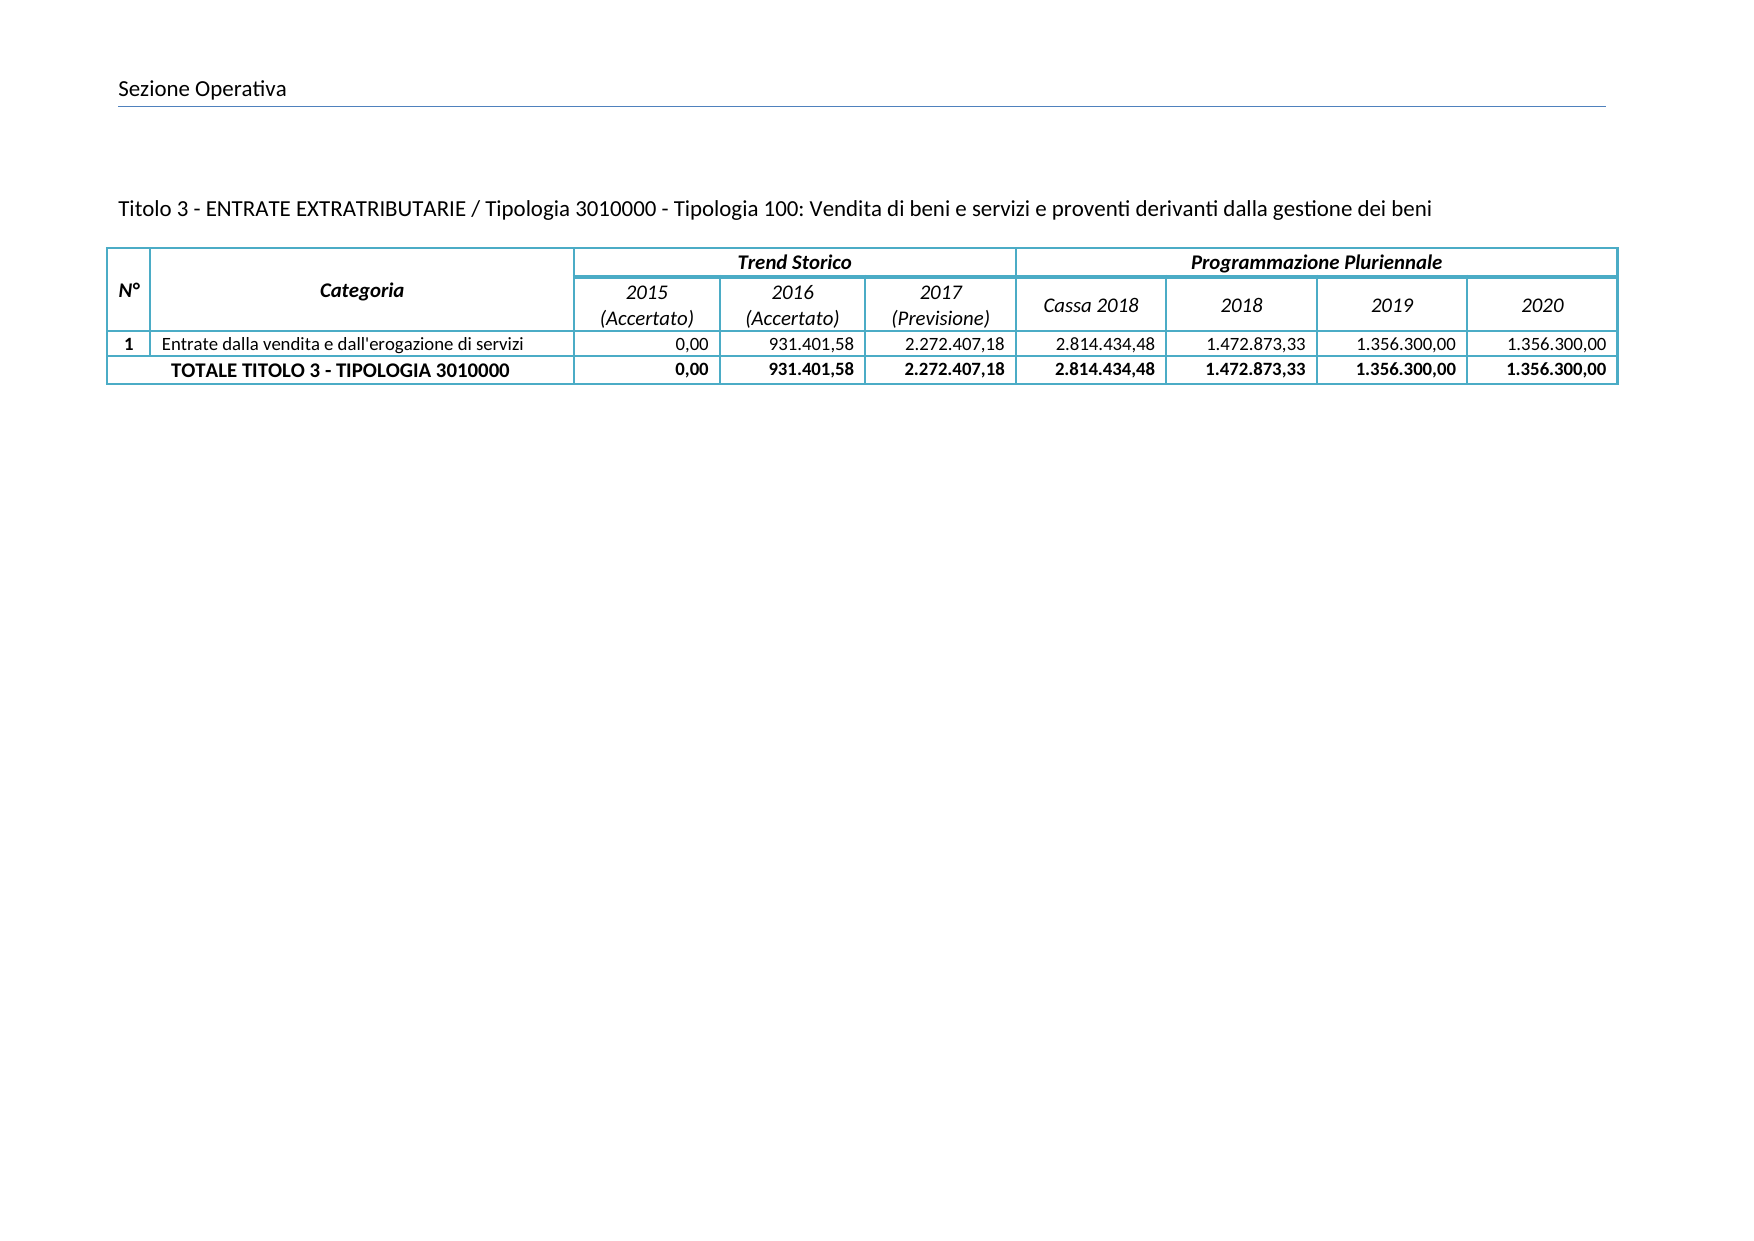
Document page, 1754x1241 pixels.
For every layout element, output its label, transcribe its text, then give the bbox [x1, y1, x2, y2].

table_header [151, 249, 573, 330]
text Titolo 3 - ENTRATE EXTRATRIBUTARIE / Tipologia 3010000 - Tipologia 100: Vendita di beni e servizi e proventi derivanti dalla gestione dei beni [118, 194, 1606, 222]
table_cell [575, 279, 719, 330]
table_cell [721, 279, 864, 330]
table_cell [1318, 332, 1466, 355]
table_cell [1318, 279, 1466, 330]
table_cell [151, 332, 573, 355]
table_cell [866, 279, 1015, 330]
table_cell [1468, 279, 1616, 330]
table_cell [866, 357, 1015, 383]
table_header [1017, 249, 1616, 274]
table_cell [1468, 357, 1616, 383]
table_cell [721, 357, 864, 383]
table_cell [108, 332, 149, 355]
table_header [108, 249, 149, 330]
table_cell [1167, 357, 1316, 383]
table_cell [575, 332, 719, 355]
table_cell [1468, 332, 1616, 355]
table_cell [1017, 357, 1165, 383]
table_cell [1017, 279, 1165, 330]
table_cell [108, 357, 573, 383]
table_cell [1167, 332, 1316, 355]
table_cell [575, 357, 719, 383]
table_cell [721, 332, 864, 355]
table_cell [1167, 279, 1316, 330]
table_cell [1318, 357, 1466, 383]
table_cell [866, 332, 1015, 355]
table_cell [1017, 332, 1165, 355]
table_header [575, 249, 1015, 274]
